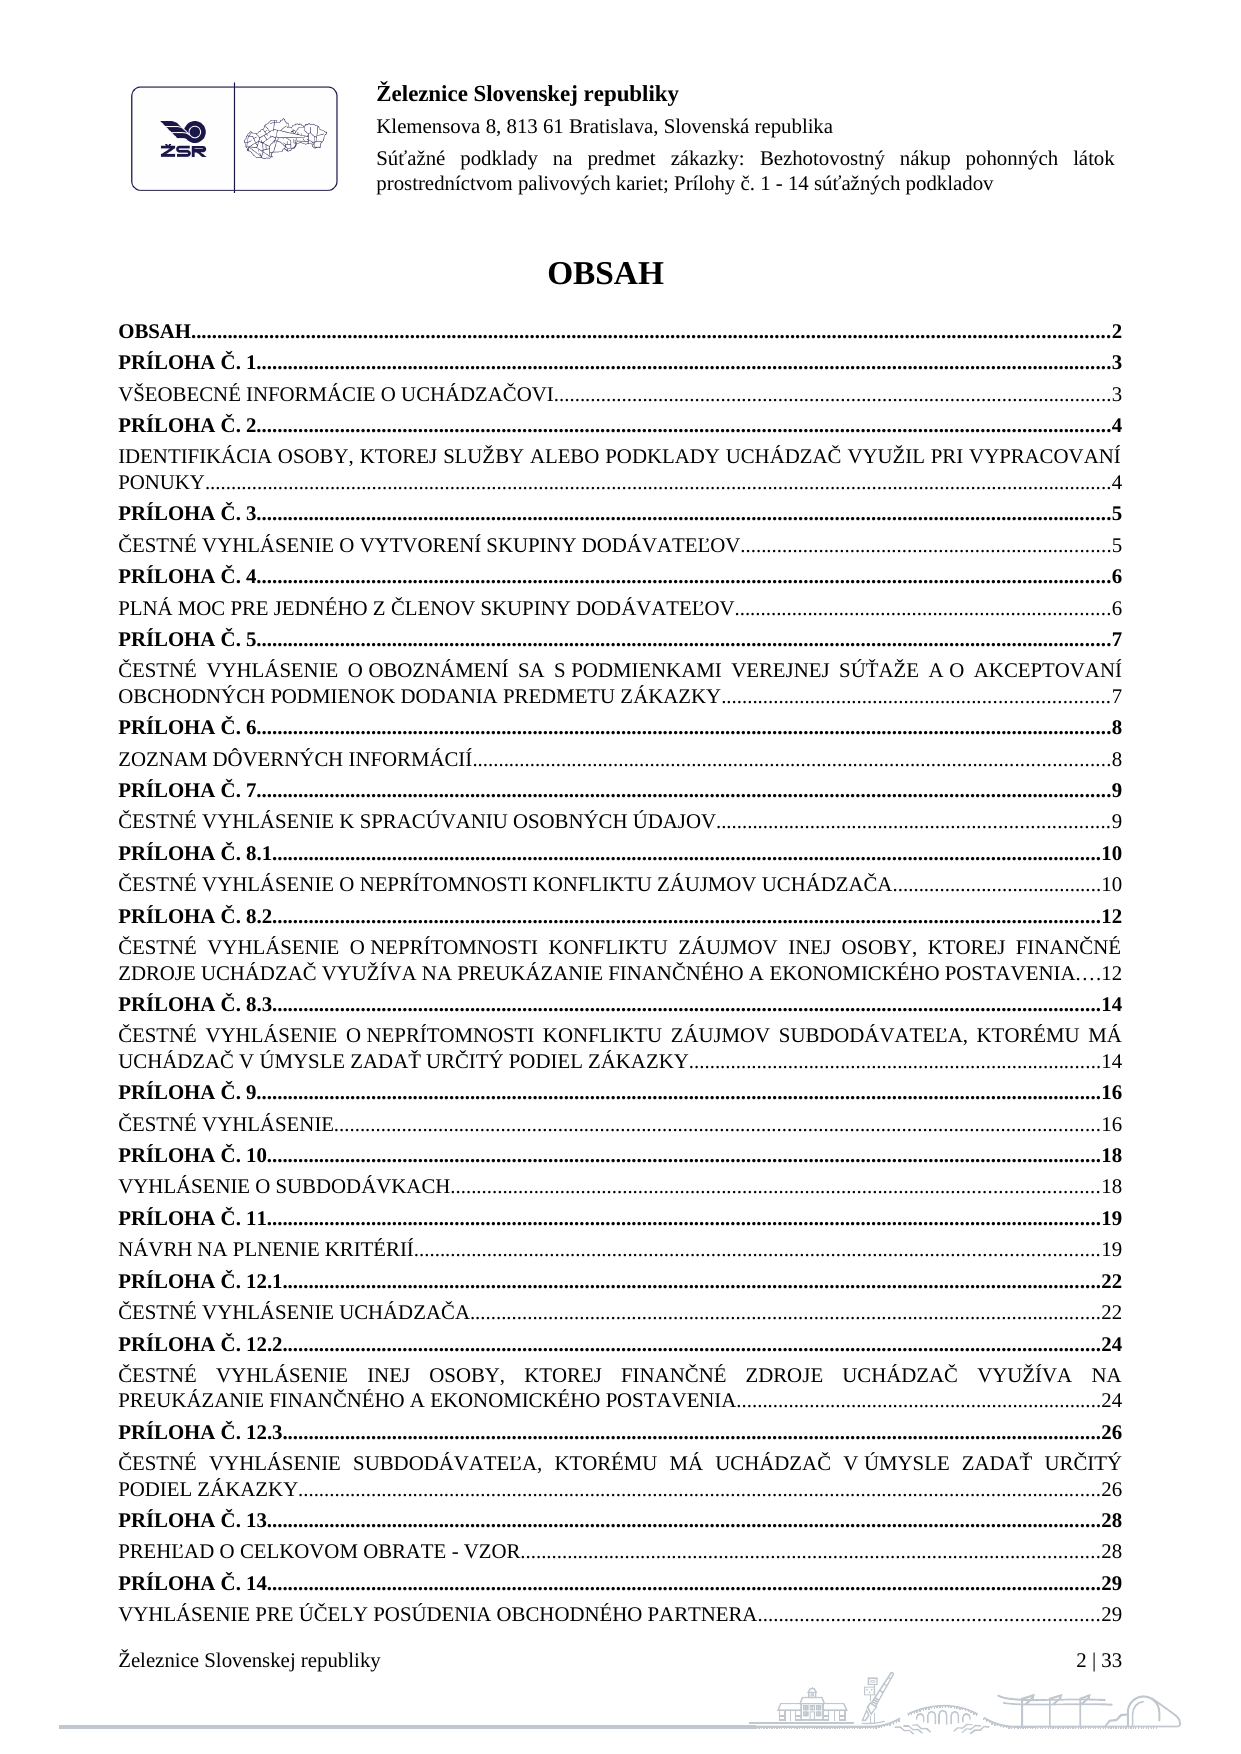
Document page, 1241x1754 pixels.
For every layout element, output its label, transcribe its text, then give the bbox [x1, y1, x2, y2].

text PRÍLOHA Č. 10 18 [118, 1143, 1122, 1167]
text ČESTNÉ VYHLÁSENIE K SPRACÚVANIU OSOBNÝCH ÚDAJOV 9 [118, 809, 1122, 833]
text VYHLÁSENIE PRE ÚČELY POSÚDENIA OBCHODNÉHO PARTNERA 29 [118, 1602, 1122, 1626]
text ČESTNÉ VYHLÁSENIE O OBOZNÁMENÍ SA S PODMIENKAMI VEREJNEJ SÚŤAŽE A O AKCEPTOVANÍ OBCHODNÝCH PODMIENOK DODANIA PREDMETU ZÁKAZKY 7 [118, 658, 1122, 708]
text ČESTNÉ VYHLÁSENIE SUBDODÁVATEĽA, KTORÉMU MÁ UCHÁDZAČ V ÚMYSLE ZADAŤ URČITÝ PODIEL ZÁKAZKY 26 [118, 1451, 1122, 1501]
text NÁVRH NA PLNENIE KRITÉRIÍ 19 [118, 1237, 1122, 1261]
text PRÍLOHA Č. 5 7 [118, 627, 1122, 651]
text ČESTNÉ VYHLÁSENIE O NEPRÍTOMNOSTI KONFLIKTU ZÁUJMOV INEJ OSOBY, KTOREJ FINANČNÉ ZDROJE UCHÁDZAČ VYUŽÍVA NA PREUKÁZANIE FINANČNÉHO A EKONOMICKÉHO POSTAVENIA 12 [118, 935, 1122, 984]
text PRÍLOHA Č. 11 19 [118, 1206, 1122, 1230]
text ČESTNÉ VYHLÁSENIE INEJ OSOBY, KTOREJ FINANČNÉ ZDROJE UCHÁDZAČ VYUŽÍVA NA PREUKÁZANIE FINANČNÉHO A EKONOMICKÉHO POSTAVENIA 24 [118, 1363, 1122, 1412]
text ZOZNAM DÔVERNÝCH INFORMÁCIÍ 8 [118, 747, 1122, 771]
text ČESTNÉ VYHLÁSENIE 16 [118, 1112, 1122, 1136]
text ČESTNÉ VYHLÁSENIE O NEPRÍTOMNOSTI KONFLIKTU ZÁUJMOV UCHÁDZAČA 10 [118, 872, 1122, 896]
text ČESTNÉ VYHLÁSENIE O NEPRÍTOMNOSTI KONFLIKTU ZÁUJMOV SUBDODÁVATEĽA, KTORÉMU MÁ UCHÁDZAČ V ÚMYSLE ZADAŤ URČITÝ PODIEL ZÁKAZKY 14 [118, 1023, 1122, 1073]
text PRÍLOHA Č. 8.2 12 [118, 904, 1122, 928]
text PRÍLOHA Č. 1 3 [118, 350, 1122, 374]
text PRÍLOHA Č. 9 16 [118, 1080, 1122, 1104]
text ČESTNÉ VYHLÁSENIE O VYTVORENÍ SKUPINY DODÁVATEĽOV 5 [118, 533, 1122, 557]
text PRÍLOHA Č. 12.1 22 [118, 1269, 1122, 1293]
subtitle OBSAH [118, 253, 1122, 292]
text PRÍLOHA Č. 14 29 [118, 1571, 1122, 1595]
text PRÍLOHA Č. 8.1 10 [118, 841, 1122, 865]
text PRÍLOHA Č. 12.2 24 [118, 1332, 1122, 1356]
text PRÍLOHA Č. 2 4 [118, 413, 1122, 437]
text IDENTIFIKÁCIA OSOBY, KTOREJ SLUŽBY ALEBO PODKLADY UCHÁDZAČ VYUŽIL PRI VYPRACOVANÍ PONUKY 4 [118, 444, 1122, 494]
text PRÍLOHA Č. 13 28 [118, 1508, 1122, 1532]
picture [125, 81, 340, 193]
text ČESTNÉ VYHLÁSENIE UCHÁDZAČA 22 [118, 1300, 1122, 1324]
text OBSAH 2 [118, 319, 1122, 343]
text PRÍLOHA Č. 7 9 [118, 778, 1122, 802]
text VŠEOBECNÉ INFORMÁCIE O UCHÁDZAČOVI 3 [118, 382, 1122, 406]
text PRÍLOHA Č. 8.3 14 [118, 992, 1122, 1016]
text PLNÁ MOC PRE JEDNÉHO Z ČLENOV SKUPINY DODÁVATEĽOV 6 [118, 596, 1122, 619]
text PRÍLOHA Č. 12.3 26 [118, 1420, 1122, 1444]
text PRÍLOHA Č. 4 6 [118, 564, 1122, 588]
text PRÍLOHA Č. 6 8 [118, 715, 1122, 739]
text VYHLÁSENIE O SUBDODÁVKACH 18 [118, 1174, 1122, 1198]
text PRÍLOHA Č. 3 5 [118, 501, 1122, 525]
text PREHĽAD O CELKOVOM OBRATE - VZOR 28 [118, 1539, 1122, 1563]
